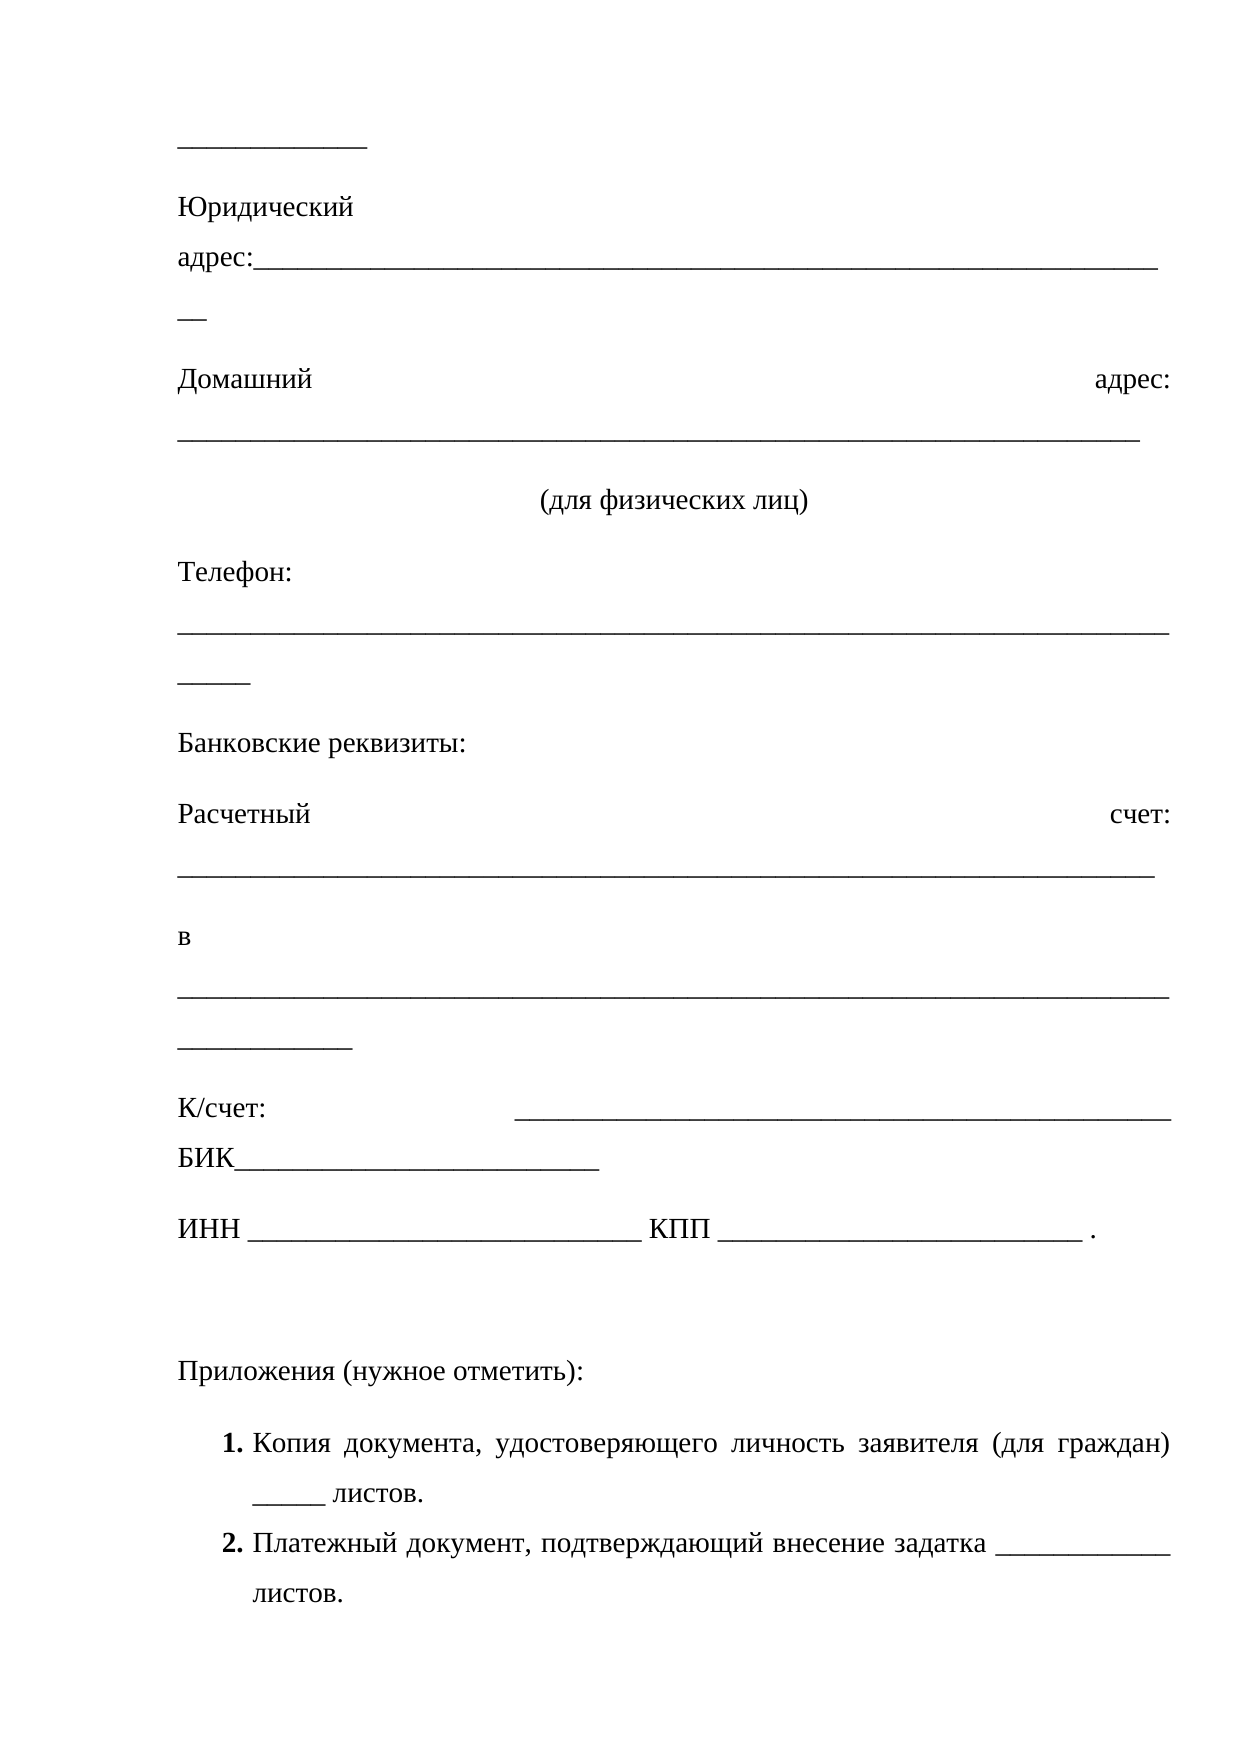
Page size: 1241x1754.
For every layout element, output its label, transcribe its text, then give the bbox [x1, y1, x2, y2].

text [177, 118, 1171, 152]
text К/счет: _____________________________________________ БИК_________________________ [177, 1090, 1171, 1174]
text Домашний адрес: __________________________________________________________________ [177, 361, 1171, 445]
text Приложения (нужное отметить): [177, 1353, 1171, 1387]
text Банковские реквизиты: [177, 725, 1171, 759]
text (для физических лиц) [177, 482, 1171, 516]
text Телефон: _________________________________________________________________________ [177, 554, 1171, 688]
list Платежный документ, подтверждающий внесение задатка ____________ листов. [222, 1525, 1171, 1609]
text Расчетный счет: ___________________________________________________________________ [177, 797, 1171, 880]
text ИНН ___________________________ КПП _________________________ . [177, 1211, 1171, 1245]
text в ________________________________________________________________________________ [177, 918, 1171, 1052]
text Юридический адрес:________________________________________________________________ [177, 189, 1171, 323]
list Копия документа, удостоверяющего личность заявителя (для граждан) _____ листов. [222, 1425, 1171, 1508]
